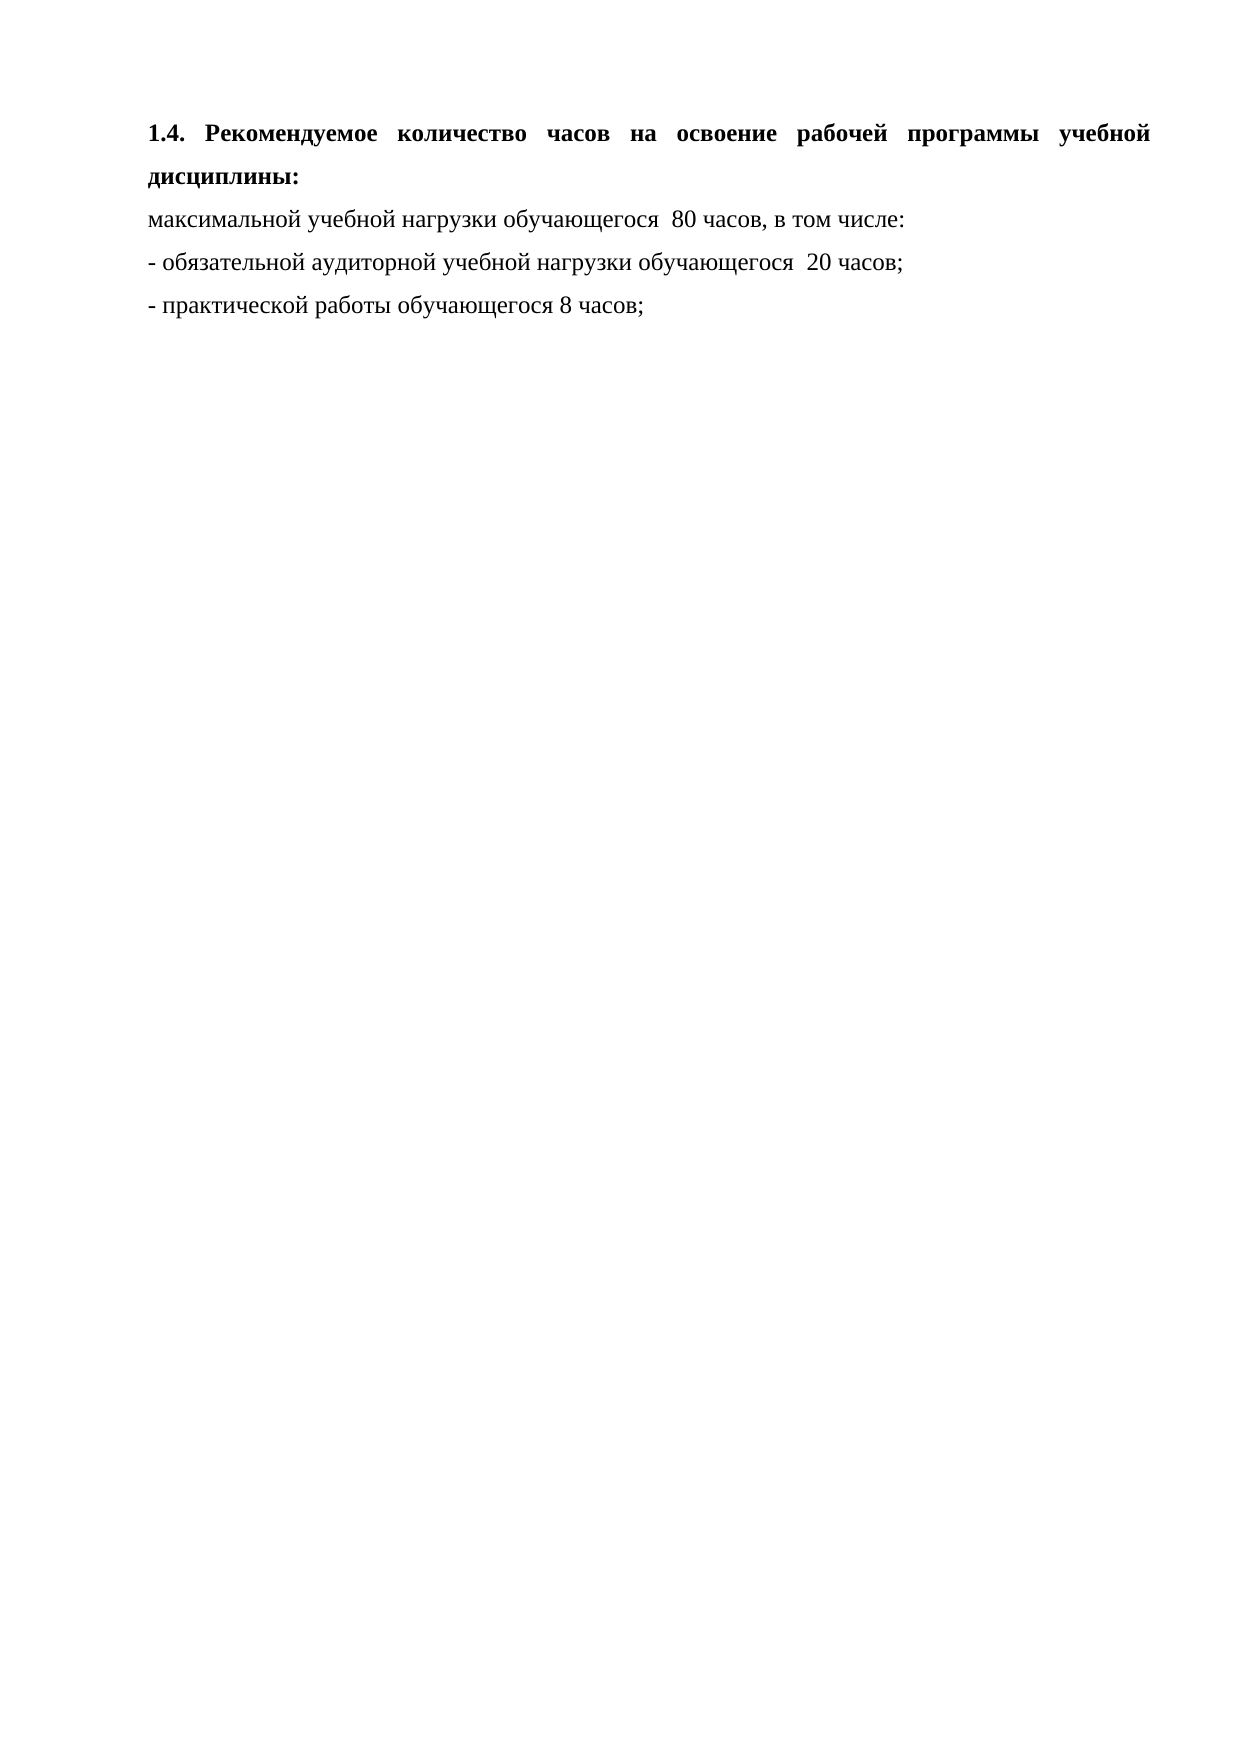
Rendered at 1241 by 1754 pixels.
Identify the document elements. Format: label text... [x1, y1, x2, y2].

text - практической работы обучающегося 8 часов; [148, 291, 1152, 319]
text 1.4. Рекомендуемое количество часов на освоение рабочей программы учебной дисциплины: [148, 118, 1152, 190]
text - обязательной аудиторной учебной нагрузки обучающегося 20 часов; [148, 247, 1152, 276]
text максимальной учебной нагрузки обучающегося 80 часов, в том числе: [148, 204, 1152, 233]
